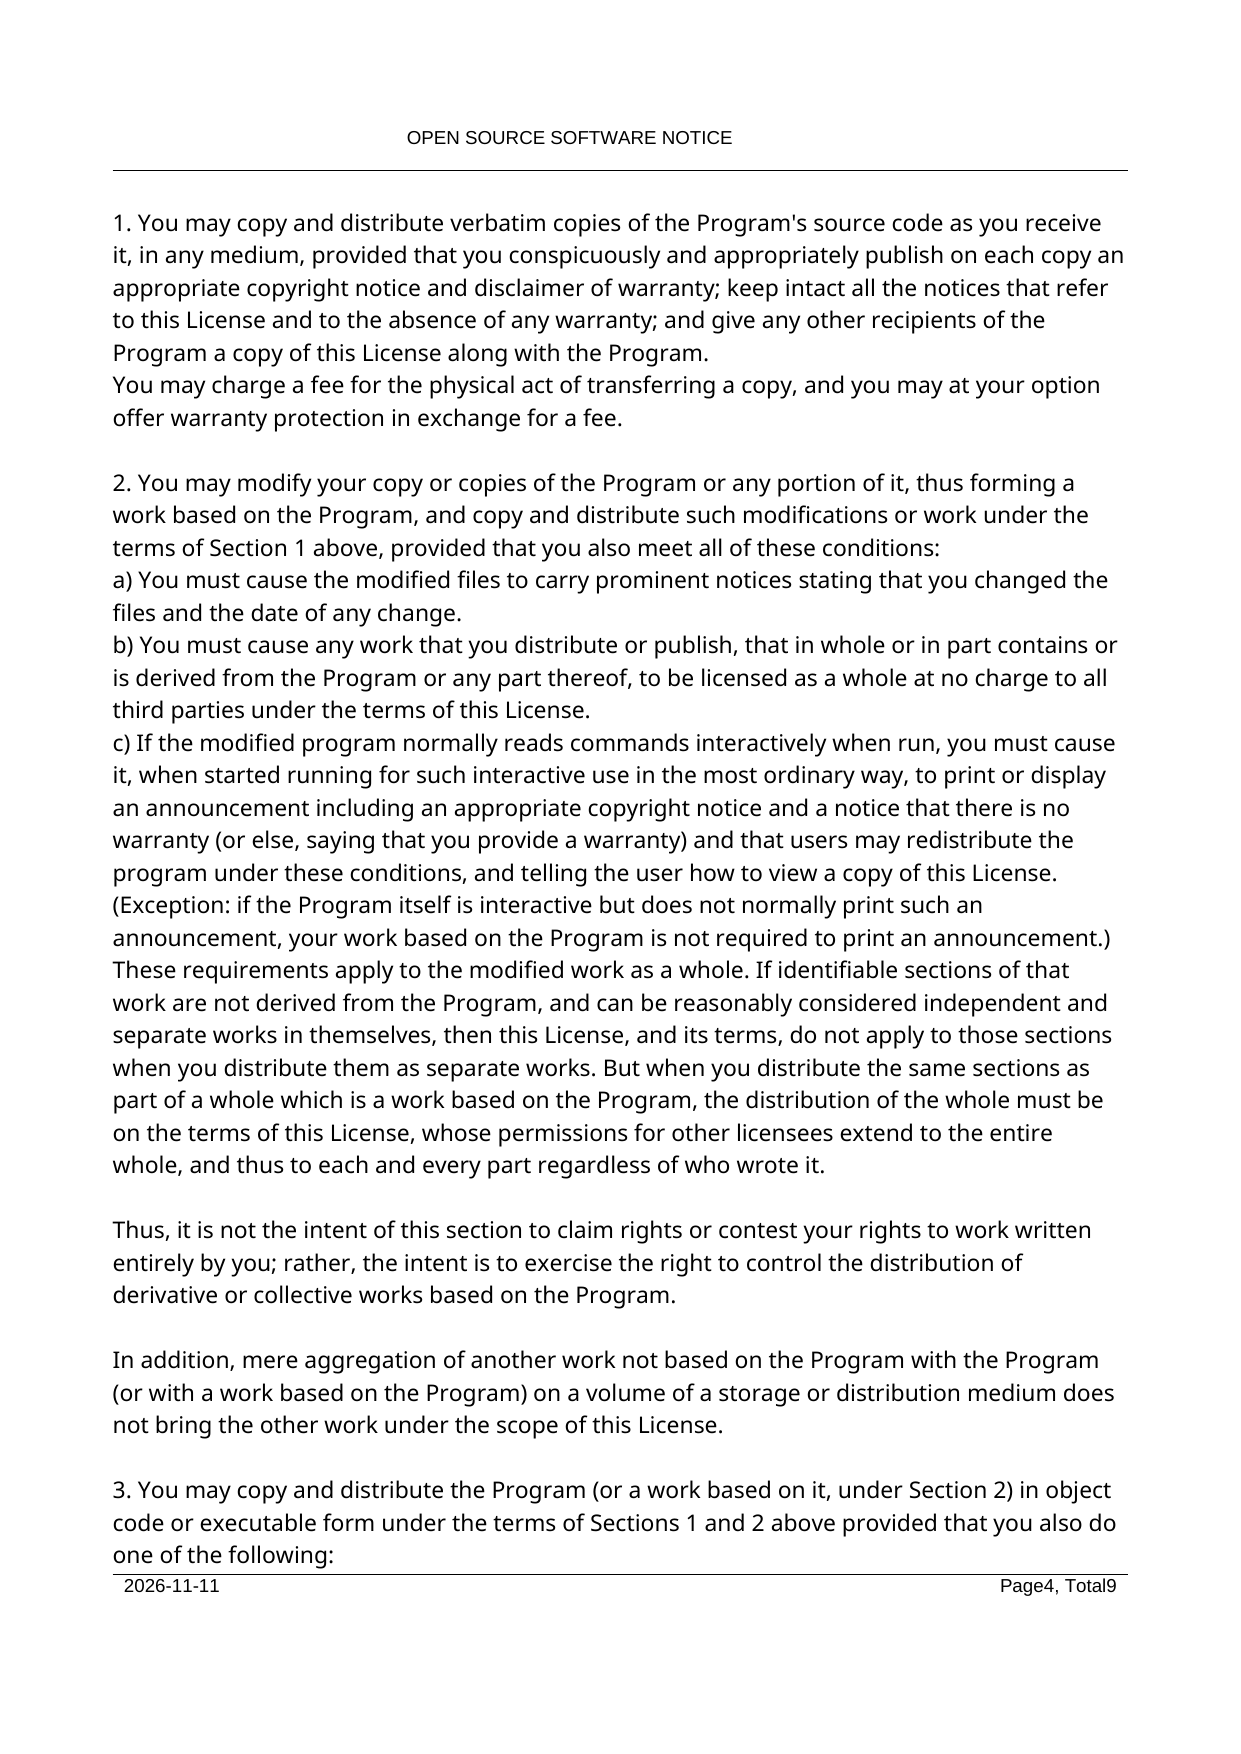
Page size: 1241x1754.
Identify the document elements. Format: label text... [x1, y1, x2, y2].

text 3. You may copy and distribute the Program (or a work based on it, under Section 2) in object code or executable form under the terms of Sections 1 and 2 above provided that you also do one of the following: [112, 1474, 1128, 1571]
text Thus, it is not the intent of this section to claim rights or contest your rights to work written entirely by you; rather, the intent is to exercise the right to control the distribution of derivative or collective works based on the Program. [112, 1214, 1128, 1311]
text b) You must cause any work that you distribute or publish, that in whole or in part contains or is derived from the Program or any part thereof, to be licensed as a whole at no charge to all third parties under the terms of this License. [112, 629, 1128, 726]
text a) You must cause the modified files to carry prominent notices stating that you changed the files and the date of any change. [112, 564, 1128, 629]
text 2. You may modify your copy or copies of the Program or any portion of it, thus forming a work based on the Program, and copy and distribute such modifications or work under the terms of Section 1 above, provided that you also meet all of these conditions: [112, 466, 1128, 564]
text 1. You may copy and distribute verbatim copies of the Program's source code as you receive it, in any medium, provided that you conspicuously and appropriately publish on each copy an appropriate copyright notice and disclaimer of warranty; keep intact all the notices that refer to this License and to the absence of any warranty; and give any other recipients of the Program a copy of this License along with the Program. [112, 206, 1128, 369]
text In addition, mere aggregation of another work not based on the Program with the Program (or with a work based on the Program) on a volume of a storage or distribution medium does not bring the other work under the scope of this License. [112, 1344, 1128, 1441]
text You may charge a fee for the physical act of transferring a copy, and you may at your option offer warranty protection in exchange for a fee. [112, 369, 1128, 434]
text c) If the modified program normally reads commands interactively when run, you must cause it, when started running for such interactive use in the most ordinary way, to print or display an announcement including an appropriate copyright notice and a notice that there is no warranty (or else, saying that you provide a warranty) and that users may redistribute the program under these conditions, and telling the user how to view a copy of this License. (Exception: if the Program itself is interactive but does not normally print such an announcement, your work based on the Program is not required to print an announcement.) [112, 726, 1128, 954]
text These requirements apply to the modified work as a whole. If identifiable sections of that work are not derived from the Program, and can be reasonably considered independent and separate works in themselves, then this License, and its terms, do not apply to those sections when you distribute them as separate works. But when you distribute the same sections as part of a whole which is a work based on the Program, the distribution of the whole must be on the terms of this License, whose permissions for other licensees extend to the entire whole, and thus to each and every part regardless of who wrote it. [112, 954, 1128, 1181]
